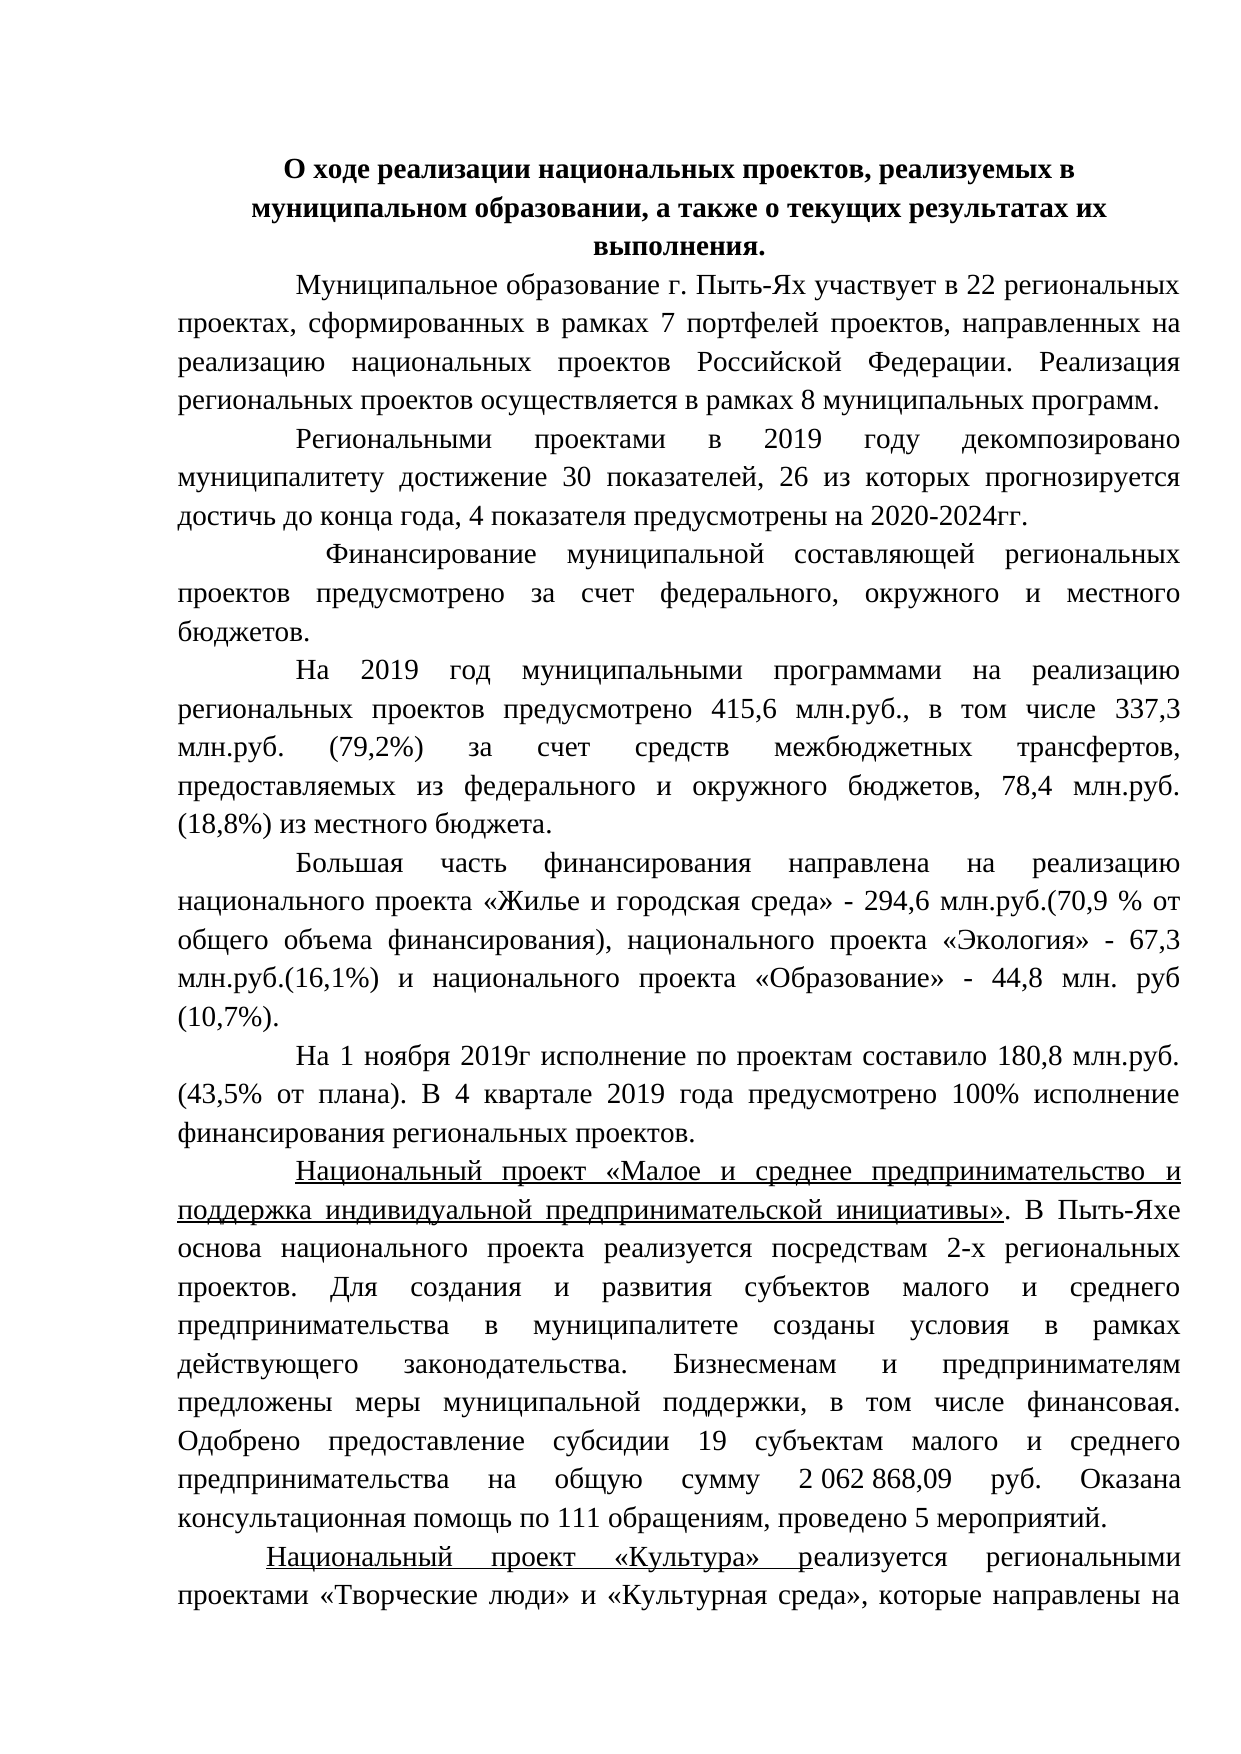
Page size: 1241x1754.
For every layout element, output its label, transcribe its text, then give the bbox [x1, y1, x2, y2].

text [177, 1539, 1181, 1611]
text На 2019 год муниципальными программами на реализацию региональных проектов предусмотрено 415,6 млн.руб., в том числе 337,3 млн.руб. (79,2%) за счет средств межбюджетных трансфертов, предоставляемых из федерального и окружного бюджетов, 78,4 млн.руб. (18,8%) из местного бюджета. [177, 652, 1181, 840]
text Региональными проектами в 2019 году декомпозировано муниципалитету достижение 30 показателей, 26 из которых прогнозируется достичь до конца года, 4 показателя предусмотрены на 2020-2024гг. [177, 421, 1181, 532]
text О ходе реализации национальных проектов, реализуемых в муниципальном образовании, а также о текущих результатах их выполнения. [177, 151, 1181, 262]
text На 1 ноября 2019г исполнение по проектам составило 180,8 млн.руб. (43,5% от плана). В 4 квартале 2019 года предусмотрено 100% исполнение финансирования региональных проектов. [177, 1038, 1181, 1148]
text Большая часть финансирования направлена на реализацию национального проекта «Жилье и городская среда» - 294,6 млн.руб.(70,9 % от общего объема финансирования), национального проекта «Экология» - 67,3 млн.руб.(16,1%) и национального проекта «Образование» - 44,8 млн. руб (10,7%). [177, 845, 1181, 1033]
text Муниципальное образование г. Пыть-Ях участвует в 22 региональных проектах, сформированных в рамках 7 портфелей проектов, направленных на реализацию национальных проектов Российской Федерации. Реализация региональных проектов осуществляется в рамках 8 муниципальных программ. [177, 267, 1181, 416]
text Финансирование муниципальной составляющей региональных проектов предусмотрено за счет федерального, окружного и местного бюджетов. [177, 537, 1181, 647]
text Национальный проект «Малое и среднее предпринимательство и поддержка индивидуальной предпринимательской инициативы». В Пыть-Яхе основа национального проекта реализуется посредствам 2-х региональных проектов. Для создания и развития субъектов малого и среднего предпринимательства в муниципалитете созданы условия в рамках действующего законодательства. Бизнесменам и предпринимателям предложены меры муниципальной поддержки, в том числе финансовая. Одобрено предоставление субсидии 19 субъектам малого и среднего предпринимательства на общую сумму 2 062 868,09 руб. Оказана консультационная помощь по 111 обращениям, проведено 5 мероприятий. [177, 1153, 1181, 1534]
